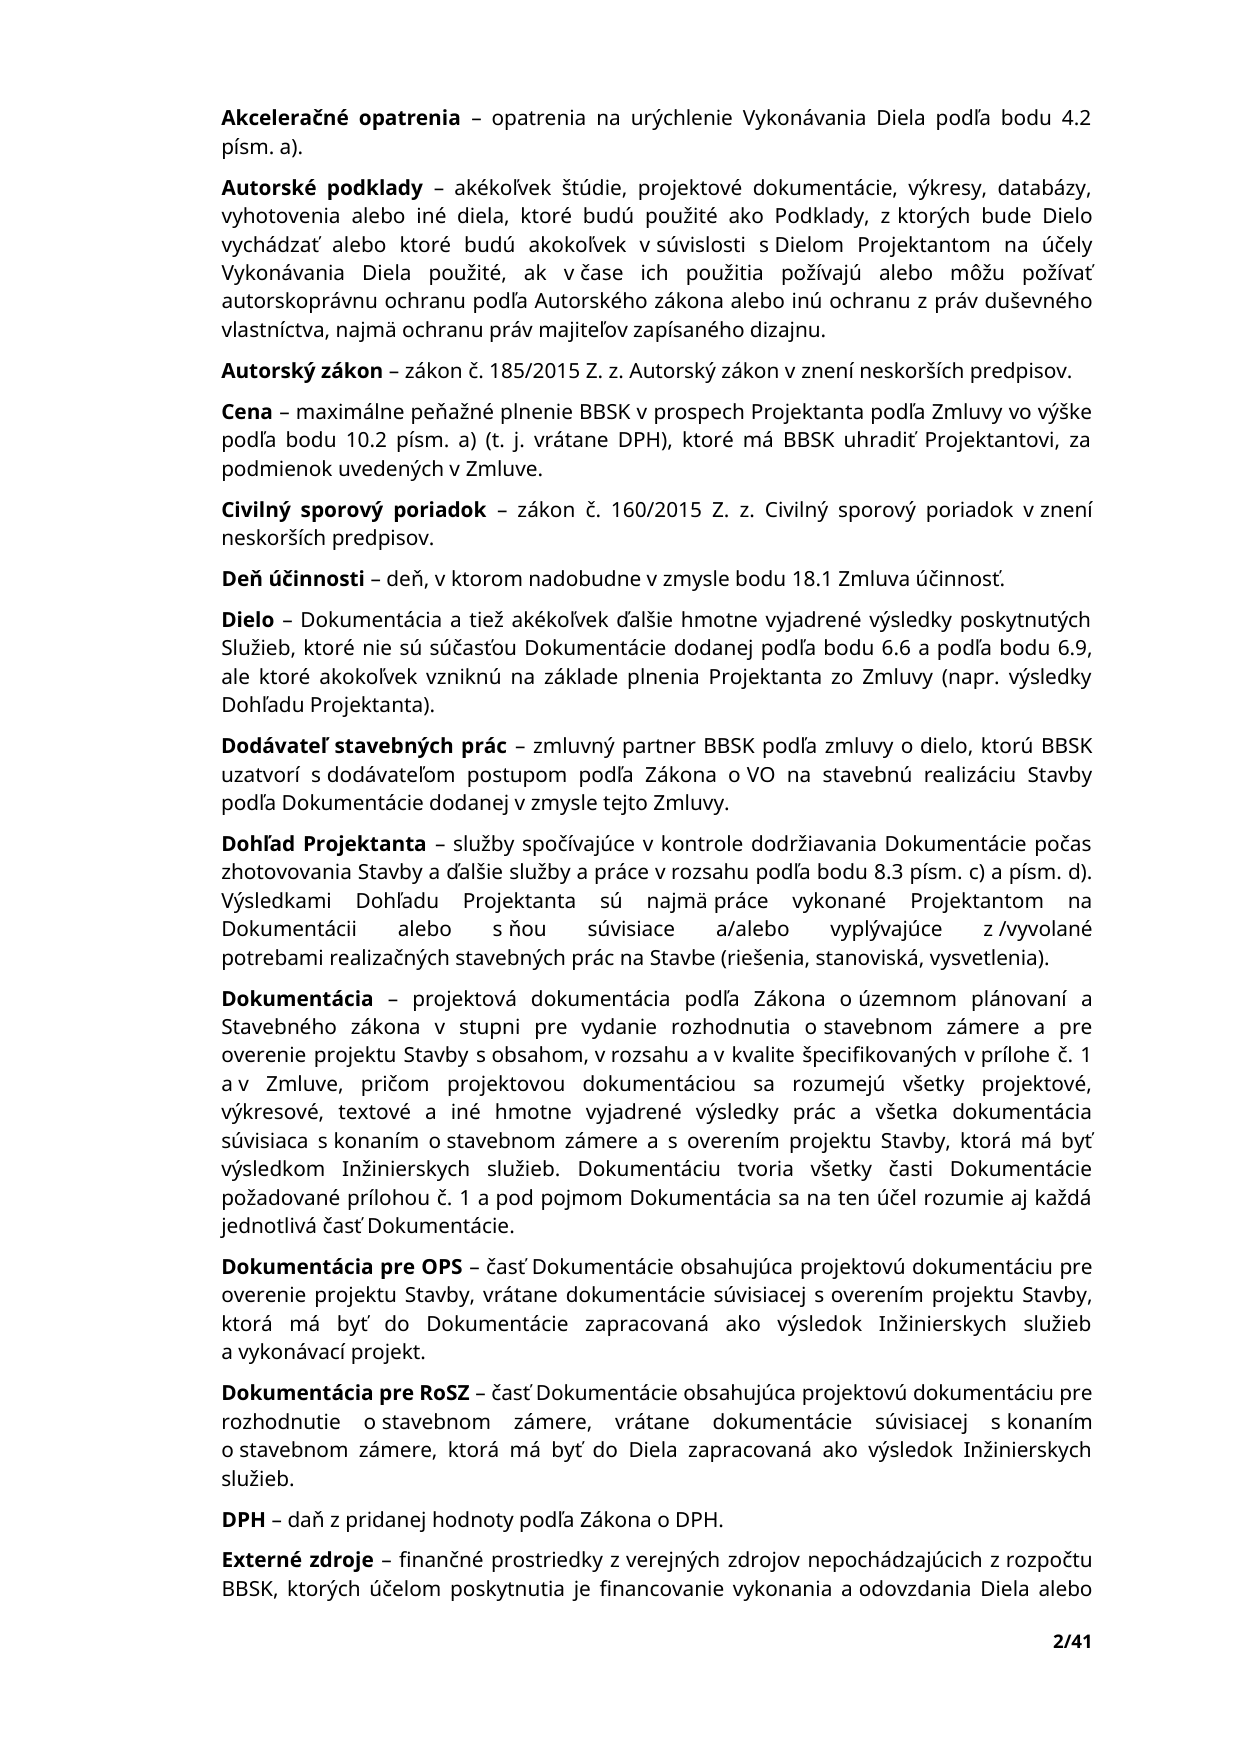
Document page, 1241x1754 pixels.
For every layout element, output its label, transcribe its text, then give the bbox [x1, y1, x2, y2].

text Dokumentácia pre OPS – časť Dokumentácie obsahujúca projektovú dokumentáciu pre overenie projektu Stavby, vrátane dokumentácie súvisiacej s overením projektu Stavby, ktorá má byť do Dokumentácie zapracovaná ako výsledok Inžinierskych služieb a vykonávací projekt. [221, 1252, 1093, 1366]
text Dokumentácia – projektová dokumentácia podľa Zákona o územnom plánovaní a Stavebného zákona v stupni pre vydanie rozhodnutia o stavebnom zámere a pre overenie projektu Stavby s obsahom, v rozsahu a v kvalite špecifikovaných v prílohe č. 1 a v Zmluve, pričom projektovou dokumentáciou sa rozumejú všetky projektové, výkresové, textové a iné hmotne vyjadrené výsledky prác a všetka dokumentácia súvisiaca s konaním o stavebnom zámere a s overením projektu Stavby, ktorá má byť výsledkom Inžinierskych služieb. Dokumentáciu tvoria všetky časti Dokumentácie požadované prílohou č. 1 a pod pojmom Dokumentácia sa na ten účel rozumie aj každá jednotlivá časť Dokumentácie. [221, 984, 1093, 1240]
text Cena – maximálne peňažné plnenie BBSK v prospech Projektanta podľa Zmluvy vo výške podľa bodu 10.2 písm. a) (t. j. vrátane DPH), ktoré má BBSK uhradiť Projektantovi, za podmienok uvedených v Zmluve. [221, 397, 1093, 482]
text Autorský zákon – zákon č. 185/2015 Z. z. Autorský zákon v znení neskorších predpisov. [221, 356, 1093, 384]
text Deň účinnosti – deň, v ktorom nadobudne v zmysle bodu 18.1 Zmluva účinnosť. [221, 564, 1093, 592]
text Dodávateľ stavebných prác – zmluvný partner BBSK podľa zmluvy o dielo, ktorú BBSK uzatvorí s dodávateľom postupom podľa Zákona o VO na stavebnú realizáciu Stavby podľa Dokumentácie dodanej v zmysle tejto Zmluvy. [221, 731, 1093, 817]
text Dohľad Projektanta – služby spočívajúce v kontrole dodržiavania Dokumentácie počas zhotovovania Stavby a ďalšie služby a práce v rozsahu podľa bodu 8.3 písm. c) a písm. d). Výsledkami Dohľadu Projektanta sú najmä práce vykonané Projektantom na Dokumentácii alebo s ňou súvisiace a/alebo vyplývajúce z /vyvolané potrebami realizačných stavebných prác na Stavbe (riešenia, stanoviská, vysvetlenia). [221, 829, 1093, 971]
text Autorské podklady – akékoľvek štúdie, projektové dokumentácie, výkresy, databázy, vyhotovenia alebo iné diela, ktoré budú použité ako Podklady, z ktorých bude Dielo vychádzať alebo ktoré budú akokoľvek v súvislosti s Dielom Projektantom na účely Vykonávania Diela použité, ak v čase ich použitia požívajú alebo môžu požívať autorskoprávnu ochranu podľa Autorského zákona alebo inú ochranu z práv duševného vlastníctva, najmä ochranu práv majiteľov zapísaného dizajnu. [221, 173, 1093, 343]
text Dokumentácia pre RoSZ – časť Dokumentácie obsahujúca projektovú dokumentáciu pre rozhodnutie o stavebnom zámere, vrátane dokumentácie súvisiacej s konaním o stavebnom zámere, ktorá má byť do Diela zapracovaná ako výsledok Inžinierskych služieb. [221, 1378, 1093, 1492]
text DPH – daň z pridanej hodnoty podľa Zákona o DPH. [221, 1505, 1093, 1533]
text Dielo – Dokumentácia a tiež akékoľvek ďalšie hmotne vyjadrené výsledky poskytnutých Služieb, ktoré nie sú súčasťou Dokumentácie dodanej podľa bodu 6.6 a podľa bodu 6.9, ale ktoré akokoľvek vzniknú na základe plnenia Projektanta zo Zmluvy (napr. výsledky Dohľadu Projektanta). [221, 605, 1093, 719]
text Civilný sporový poriadok – zákon č. 160/2015 Z. z. Civilný sporový poriadok v znení neskorších predpisov. [221, 495, 1093, 552]
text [221, 1546, 1093, 1602]
text Akceleračné opatrenia – opatrenia na urýchlenie Vykonávania Diela podľa bodu 4.2 písm. a). [221, 103, 1093, 160]
